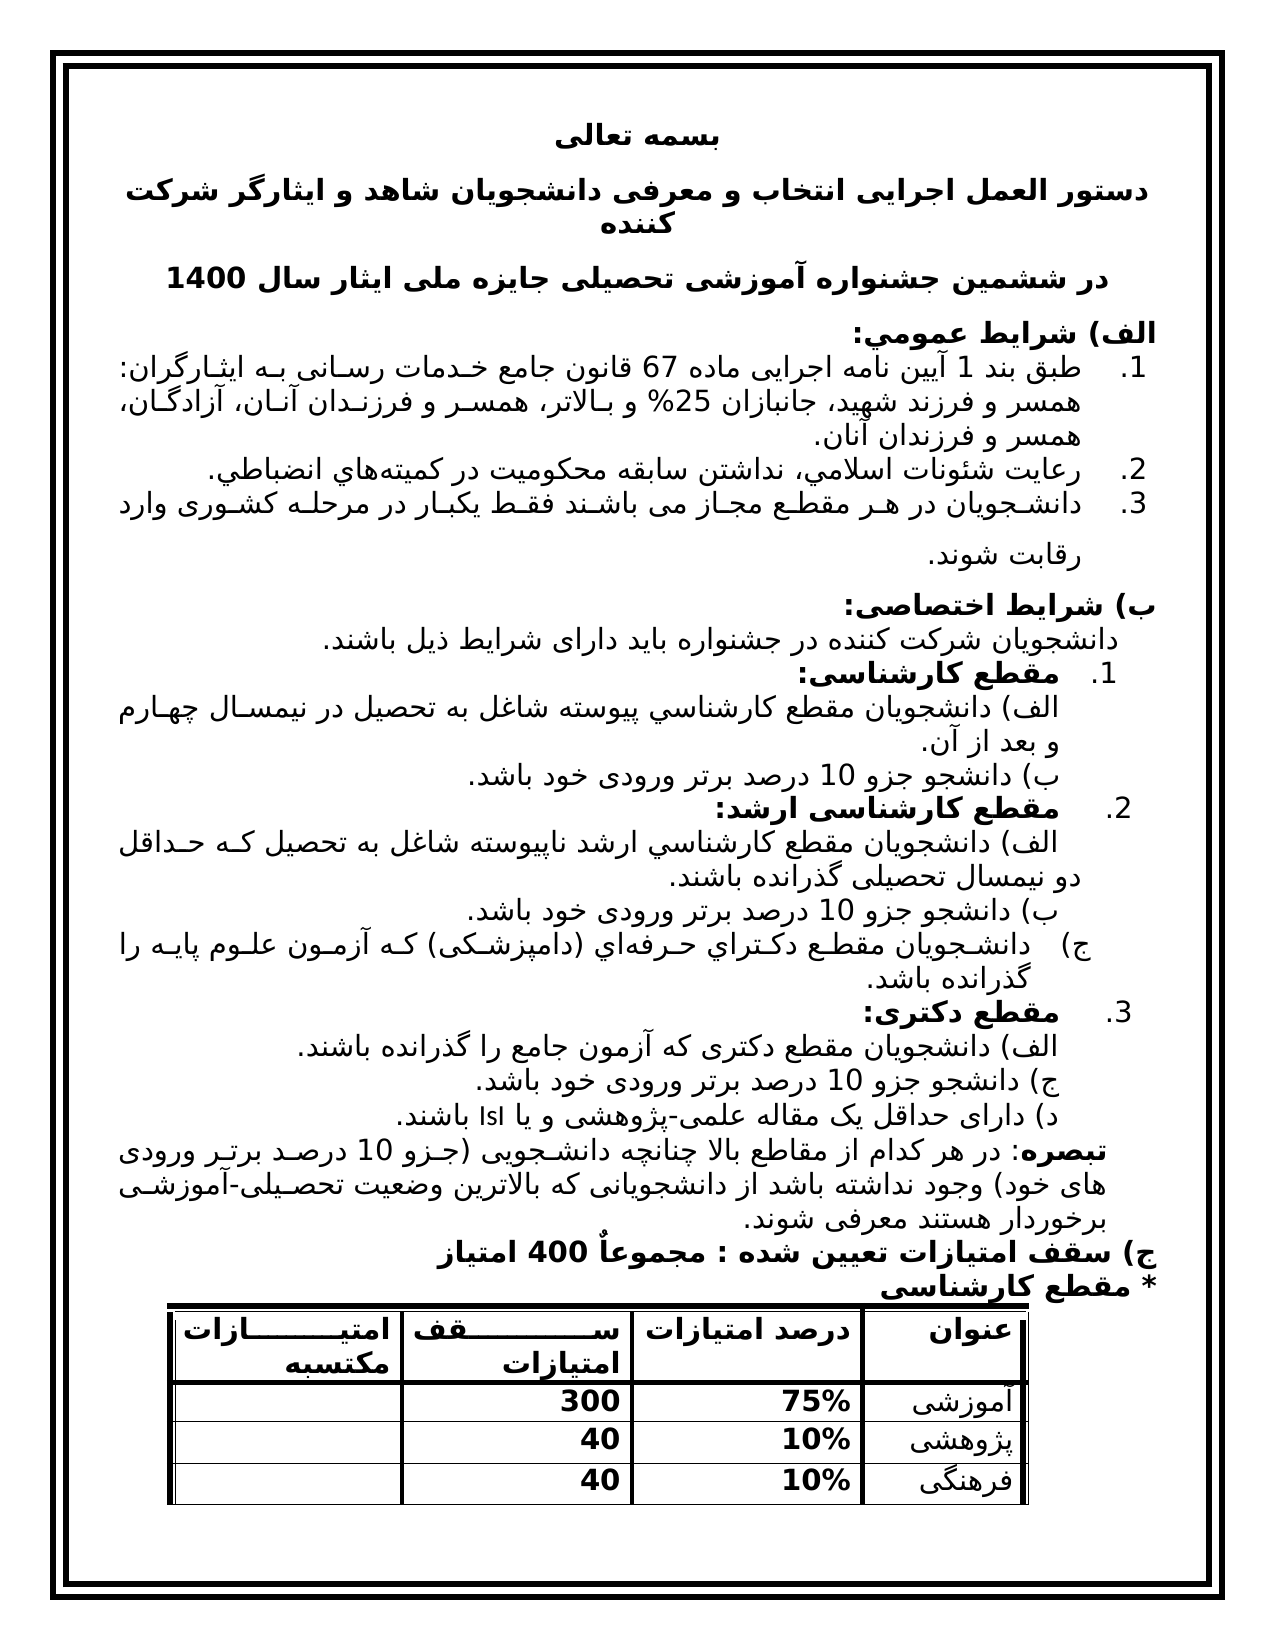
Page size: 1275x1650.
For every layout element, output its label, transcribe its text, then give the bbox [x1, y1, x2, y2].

text ج) دانشجو جزو 10 درصد برتر ورودی خود باشد. [118, 1063, 1082, 1097]
list مقطع کارشناسی ارشد: [118, 792, 1105, 826]
table_cell 40 [404, 1464, 630, 1503]
table_cell پژوهشی [865, 1422, 1020, 1462]
table_header امتیازات مکتسبه [172, 1309, 402, 1380]
list ج) سقف امتیازات تعیین شده : مجموعاٌ 400 امتیاز [118, 1235, 1157, 1269]
table_cell 75% [634, 1385, 860, 1421]
table_cell 10% [634, 1422, 860, 1462]
text الف) دانشجویان مقطع دکتری که آزمون جامع را گذرانده باشند. [118, 1029, 1082, 1063]
text ب) دانشجو جزو 10 درصد برتر ورودی خود باشد. [118, 758, 1060, 792]
table_cell 40 [404, 1422, 630, 1462]
table_cell [176, 1385, 400, 1421]
table_cell 10% [634, 1464, 860, 1503]
text د) دارای حداقل یک مقاله علمی-پژوهشی و یا IsI باشند. [118, 1097, 1082, 1133]
list دانشجويان مقطع دكتراي حرفه‌اي (دامپزشکی) که آزمون علوم پایه را گذرانده باشد. [118, 928, 1060, 996]
text تبصره: در هر کدام از مقاطع بالا چنانچه دانشجویی (جزو 10 درصد برتر ورودی های خود) وجود نداشته باشد از دانشجویانی که بالاترین وضعیت تحصیلی-آموزشی برخوردار هستند معرفی شوند. [118, 1133, 1108, 1235]
list طبق بند 1 آیین نامه اجرایی ماده 67 قانون جامع خدمات رسانی به ایثارگران: همسر و فرزند شهید، جانبازان 25% و بالاتر، همسر و فرزندان آنان، آزادگان، همسر و فرزندان آنان. [118, 350, 1119, 452]
list ب) شرايط اختصاصی: [118, 588, 1157, 622]
text دستور العمل اجرایی انتخاب و معرفی دانشجویان شاهد و ایثارگر شرکت کننده [118, 173, 1157, 241]
table_cell [176, 1464, 400, 1503]
text الف) شرايط عمومي: [118, 316, 1157, 350]
list * مقطع کارشناسی [118, 1269, 1157, 1303]
table_cell آموزشی [865, 1385, 1020, 1421]
table_header درصد امتیازات [634, 1312, 860, 1380]
text دانشجویان شرکت کننده در جشنواره باید دارای شرایط ذیل باشند. [118, 622, 1119, 656]
list دانشجویان در هر مقطع مجاز می باشند فقط یکبار در مرحله کشوری وارد رقابت شوند. [118, 486, 1119, 571]
list مقطع دکتری: [118, 996, 1105, 1029]
table_cell [176, 1422, 400, 1462]
list رعايت شئونات اسلامي، نداشتن سابقه محكوميت در كميته‌هاي انضباطي. [118, 452, 1119, 486]
table_header سقف امتیازات [404, 1312, 630, 1380]
table_cell فرهنگی [865, 1464, 1020, 1503]
text الف) دانشجویان مقطع كارشناسي ارشد ناپیوسته شاغل به تحصیل که حداقل دو نیمسال تحصیلی گذرانده باشند. [118, 826, 1082, 894]
text الف) دانشجويان مقطع كارشناسي پیوسته شاغل به تحصیل در نیمسال چهارم و بعد از آن. [118, 690, 1060, 758]
text در ششمین جشنواره آموزشی تحصیلی جایزه ملی ایثار سال 1400 [118, 262, 1157, 296]
text بسمه تعالی [118, 118, 1157, 152]
text ب) دانشجو جزو 10 درصد برتر ورودی خود باشد. [118, 894, 1082, 928]
list مقطع کارشناسی: [118, 656, 1090, 690]
table_header عنوان [865, 1312, 1024, 1380]
table_cell 300 [404, 1385, 630, 1421]
